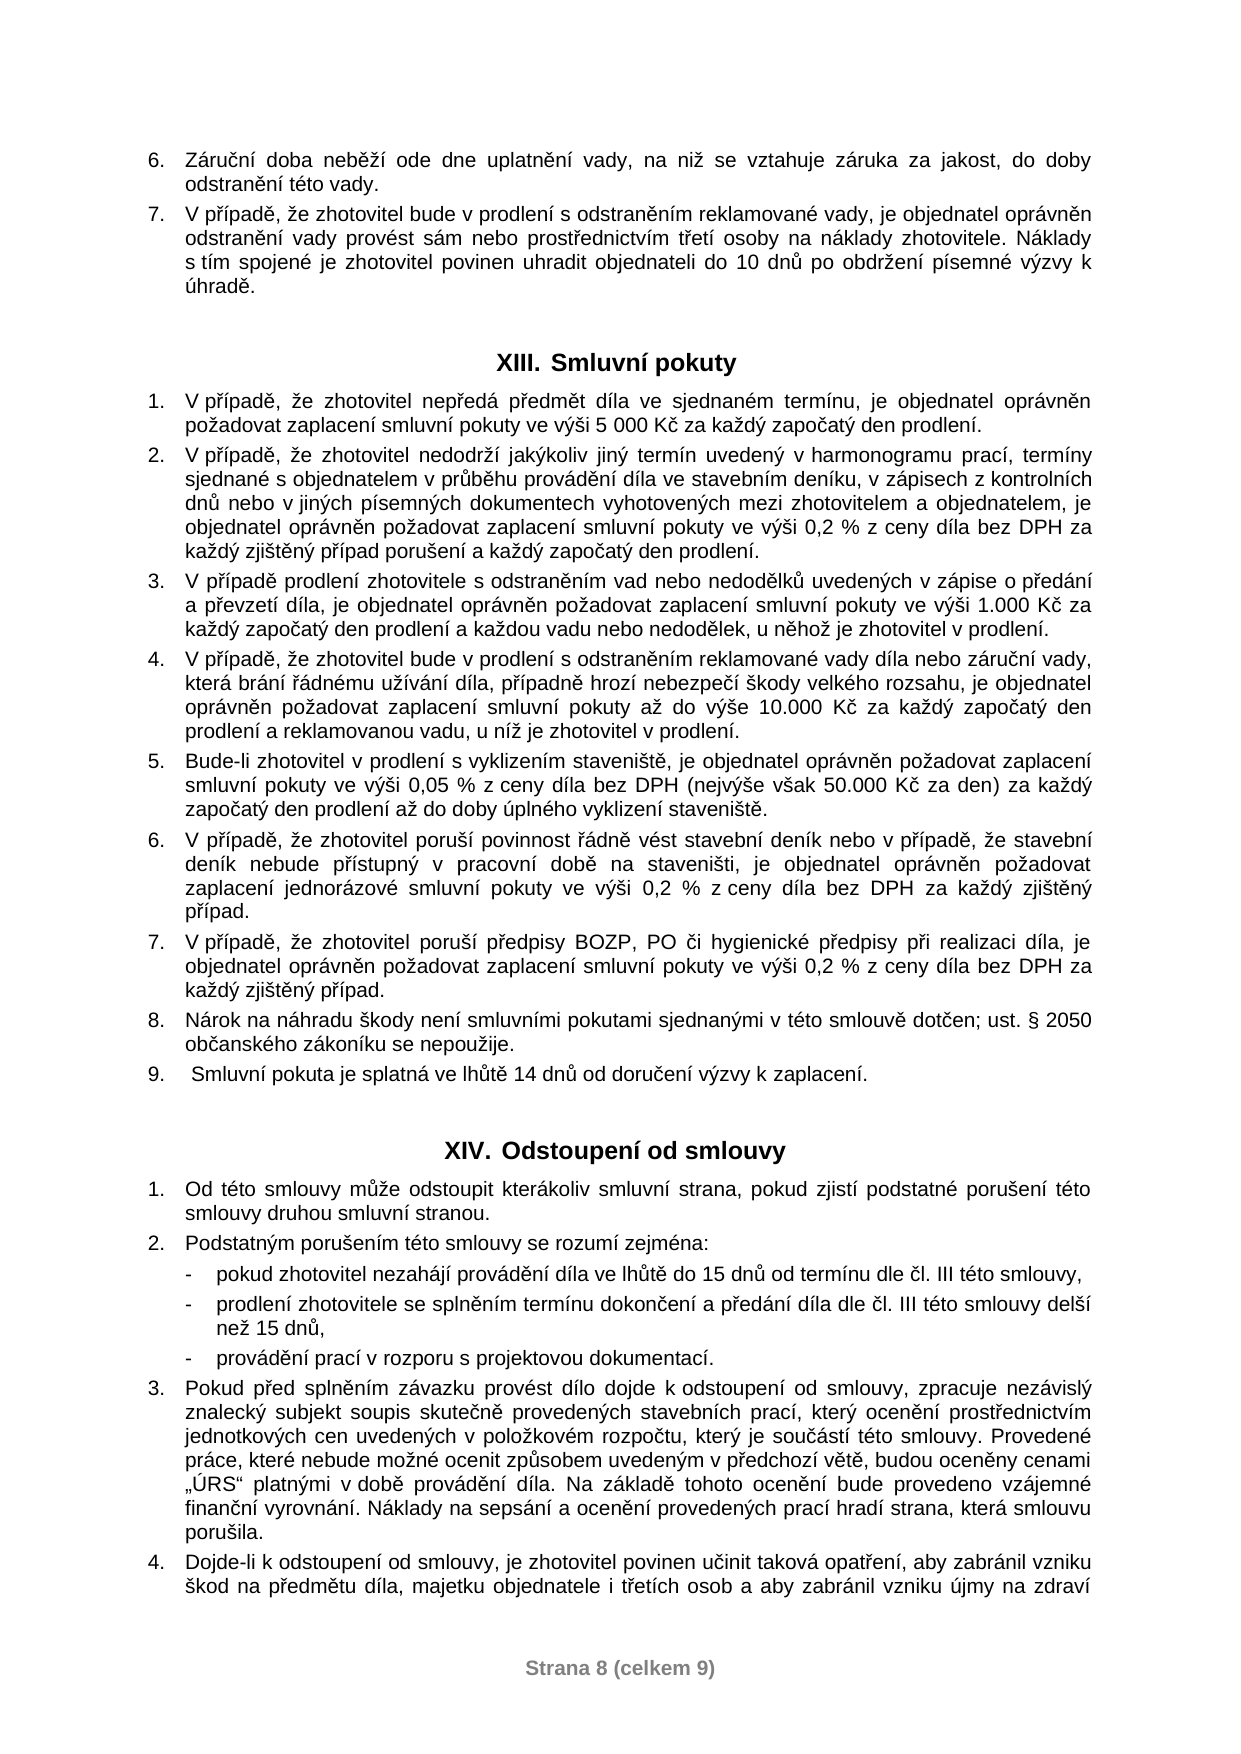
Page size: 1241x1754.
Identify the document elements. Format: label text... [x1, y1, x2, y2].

list V případě, že zhotovitel poruší předpisy BOZP, PO či hygienické předpisy při realizaci díla, je objednatel oprávněn požadovat zaplacení smluvní pokuty ve výši 0,2 % z ceny díla bez DPH za každý zjištěný případ. [148, 929, 1092, 1001]
list Bude-li zhotovitel v prodlení s vyklizením staveniště, je objednatel oprávněn požadovat zaplacení smluvní pokuty ve výši 0,05 % z ceny díla bez DPH (nejvýše však 50.000 Kč za den) za každý započatý den prodlení až do doby úplného vyklizení staveniště. [148, 749, 1092, 821]
list Odstoupení od smlouvy [185, 1136, 1092, 1164]
list prodlení zhotovitele se splněním termínu dokončení a předání díla dle čl. III této smlouvy delší než 15 dnů, [185, 1292, 1092, 1339]
list Smluvní pokuty [185, 348, 1092, 376]
list Nárok na náhradu škody není smluvními pokutami sjednanými v této smlouvě dotčen; ust. § 2050 občanského zákoníku se nepoužije. [148, 1008, 1092, 1056]
list V případě prodlení zhotovitele s odstraněním vad nebo nedodělků uvedených v zápise o předání a převzetí díla, je objednatel oprávněn požadovat zaplacení smluvní pokuty ve výši 1.000 Kč za každý započatý den prodlení a každou vadu nebo nedodělek, u něhož je zhotovitel v prodlení. [148, 569, 1092, 641]
list Podstatným porušením této smlouvy se rozumí zejména: [148, 1231, 1092, 1255]
list V případě, že zhotovitel bude v prodlení s odstraněním reklamované vady díla nebo záruční vady, která brání řádnému užívání díla, případně hrozí nebezpečí škody velkého rozsahu, je objednatel oprávněn požadovat zaplacení smluvní pokuty až do výše 10.000 Kč za každý započatý den prodlení a reklamovanou vadu, u níž je zhotovitel v prodlení. [148, 647, 1092, 743]
list pokud zhotovitel nezahájí provádění díla ve lhůtě do 15 dnů od termínu dle čl. III této smlouvy, [185, 1261, 1092, 1285]
list provádění prací v rozporu s projektovou dokumentací. [185, 1346, 1092, 1370]
list Smluvní pokuta je splatná ve lhůtě 14 dnů od doručení výzvy k zaplacení. [148, 1062, 1092, 1086]
list V případě, že zhotovitel nedodrží jakýkoliv jiný termín uvedený v harmonogramu prací, termíny sjednané s objednatelem v průběhu provádění díla ve stavebním deníku, v zápisech z kontrolních dnů nebo v jiných písemných dokumentech vyhotovených mezi zhotovitelem a objednatelem, je objednatel oprávněn požadovat zaplacení smluvní pokuty ve výši 0,2 % z ceny díla bez DPH za každý zjištěný případ porušení a každý započatý den prodlení. [148, 443, 1092, 563]
list Pokud před splněním závazku provést dílo dojde k odstoupení od smlouvy, zpracuje nezávislý znalecký subjekt soupis skutečně provedených stavebních prací, který ocenění prostřednictvím jednotkových cen uvedených v položkovém rozpočtu, který je součástí této smlouvy. Provedené práce, které nebude možné ocenit způsobem uvedeným v předchozí větě, budou oceněny cenami „ÚRS“ platnými v době provádění díla. Na základě tohoto ocenění bude provedeno vzájemné finanční vyrovnání. Náklady na sepsání a ocenění provedených prací hradí strana, která smlouvu porušila. [148, 1376, 1092, 1544]
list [148, 1550, 1092, 1598]
list Od této smlouvy může odstoupit kterákoliv smluvní strana, pokud zjistí podstatné porušení této smlouvy druhou smluvní stranou. [148, 1177, 1092, 1225]
list V případě, že zhotovitel nepředá předmět díla ve sjednaném termínu, je objednatel oprávněn požadovat zaplacení smluvní pokuty ve výši 5 000 Kč za každý započatý den prodlení. [148, 389, 1092, 437]
list V případě, že zhotovitel poruší povinnost řádně vést stavební deník nebo v případě, že stavební deník nebude přístupný v pracovní době na staveništi, je objednatel oprávněn požadovat zaplacení jednorázové smluvní pokuty ve výši 0,2 % z ceny díla bez DPH za každý zjištěný případ. [148, 827, 1092, 923]
list Záruční doba neběží ode dne uplatnění vady, na niž se vztahuje záruka za jakost, do doby odstranění této vady. [148, 148, 1092, 196]
list V případě, že zhotovitel bude v prodlení s odstraněním reklamované vady, je objednatel oprávněn odstranění vady provést sám nebo prostřednictvím třetí osoby na náklady zhotovitele. Náklady s tím spojené je zhotovitel povinen uhradit objednateli do 10 dnů po obdržení písemné výzvy k úhradě. [148, 202, 1092, 298]
